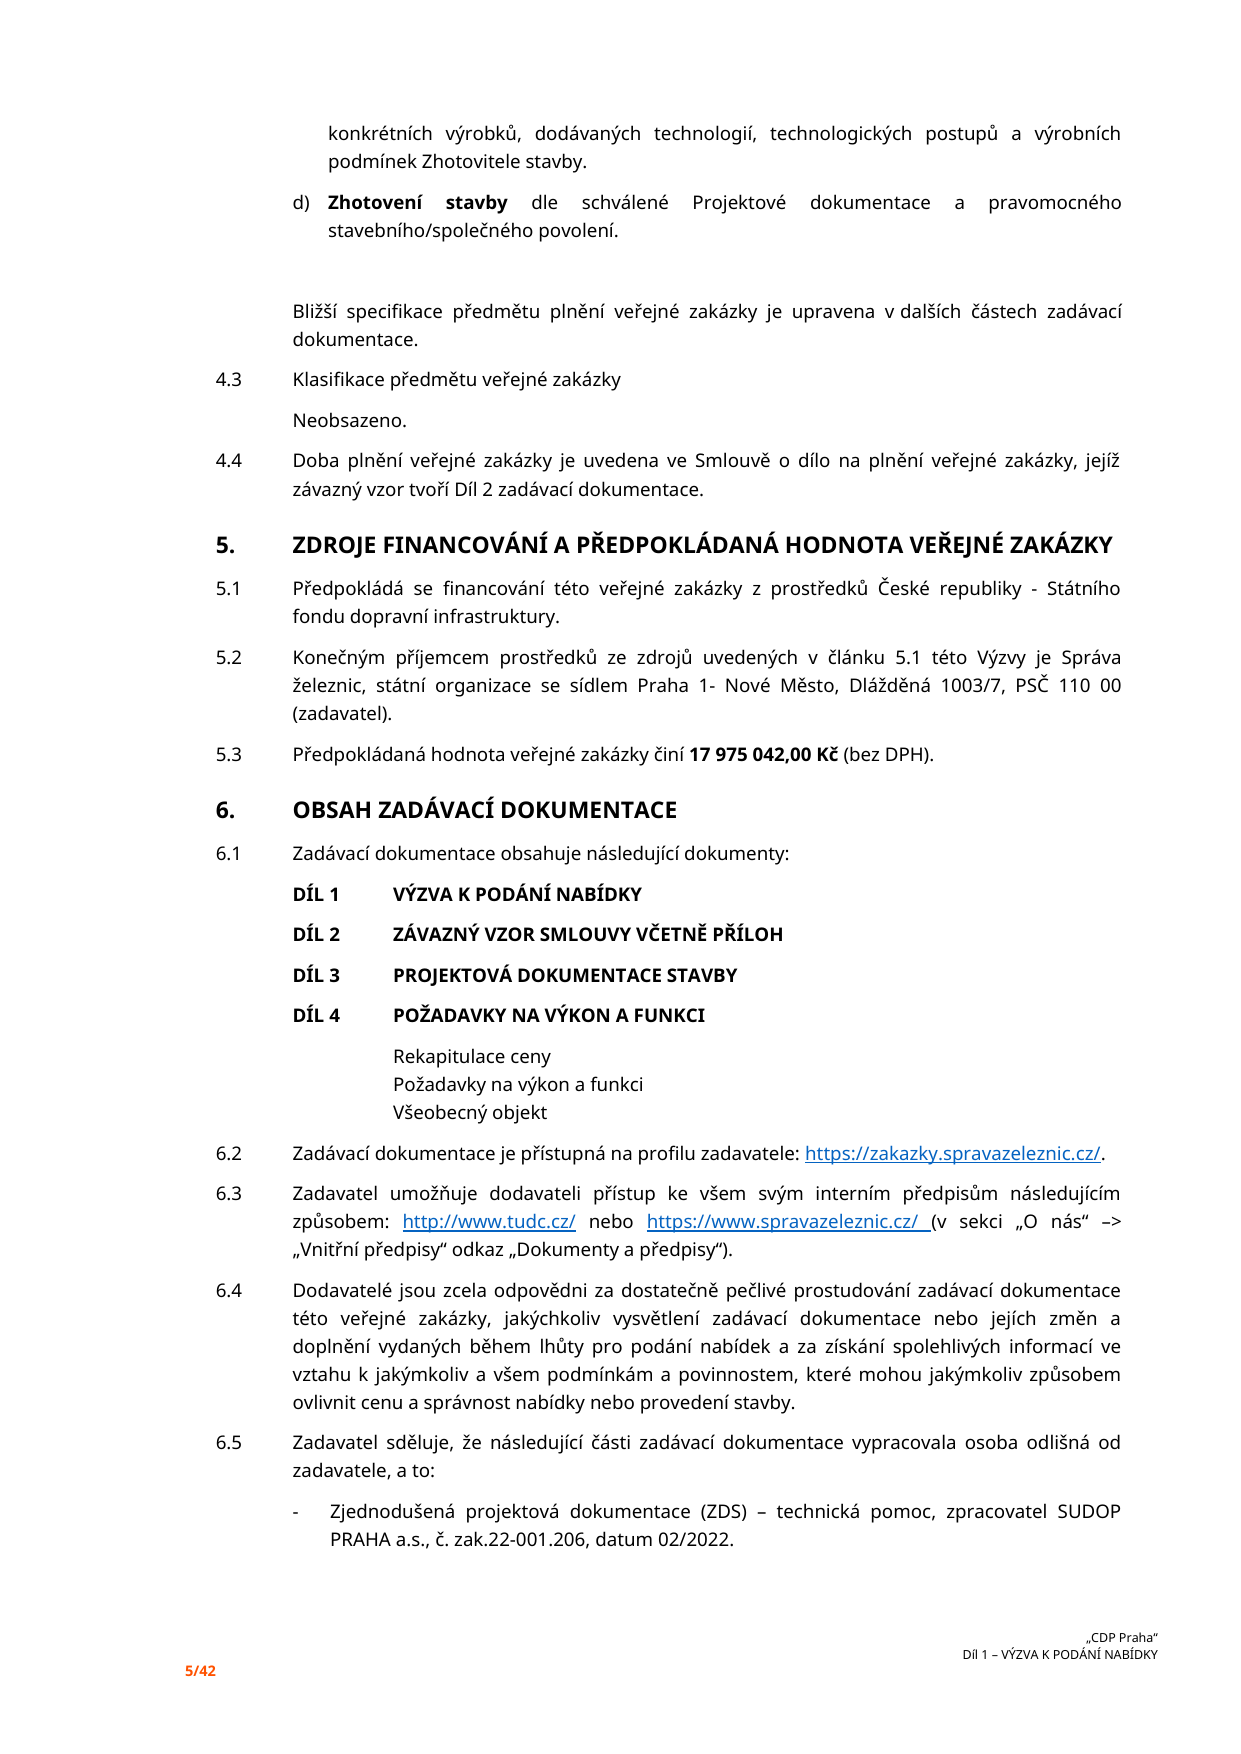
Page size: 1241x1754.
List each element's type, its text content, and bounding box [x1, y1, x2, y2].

text ZDROJE FINANCOVÁNÍ A PŘEDPOKLÁDANÁ HODNOTA VEŘEJNÉ ZAKÁZKY [216, 529, 1122, 560]
text Zadavatel umožňuje dodavateli přístup ke všem svým interním předpisům následujícím způsobem: http://www.tudc.cz/ nebo https://www.spravazeleznic.cz/ (v sekci „O nás“ –> „Vnitřní předpisy“ odkaz „Dokumenty a předpisy“). [216, 1180, 1122, 1262]
text Bližší specifikace předmětu plnění veřejné zakázky je upravena v dalších částech zadávací dokumentace. [292, 298, 1122, 352]
text DÍL 2 ZÁVAZNÝ VZOR SMLOUVY VČETNĚ PŘÍLOH [292, 922, 1122, 947]
text Rekapitulace ceny [292, 1043, 1122, 1069]
text Zadávací dokumentace obsahuje následující dokumenty: [216, 841, 1122, 866]
text Dodavatelé jsou zcela odpovědni za dostatečně pečlivé prostudování zadávací dokumentace této veřejné zakázky, jakýchkoliv vysvětlení zadávací dokumentace nebo jejích změn a doplnění vydaných během lhůty pro podání nabídek a za získání spolehlivých informací ve vztahu k jakýmkoliv a všem podmínkám a povinnostem, které mohou jakýmkoliv způsobem ovlivnit cenu a správnost nabídky nebo provedení stavby. [216, 1277, 1122, 1414]
text Všeobecný objekt [292, 1099, 1122, 1125]
text Předpokládaná hodnota veřejné zakázky činí 17 975 042,00 Kč (bez DPH). [216, 741, 1122, 766]
text Neobsazeno. [292, 407, 1122, 433]
text Klasifikace předmětu veřejné zakázky [216, 367, 1122, 392]
text Požadavky na výkon a funkci [292, 1071, 1122, 1097]
text DÍL 1 VÝZVA K PODÁNÍ NABÍDKY [292, 881, 1122, 907]
list Zhotovení stavby dle schválené Projektové dokumentace a pravomocného stavebního/společného povolení. [292, 189, 1122, 243]
text Doba plnění veřejné zakázky je uvedena ve Smlouvě o dílo na plnění veřejné zakázky, jejíž závazný vzor tvoří Díl 2 zadávací dokumentace. [216, 448, 1122, 501]
text Zadávací dokumentace je přístupná na profilu zadavatele: https://zakazky.spravazeleznic.cz/. [216, 1140, 1122, 1165]
text Konečným příjemcem prostředků ze zdrojů uvedených v článku 5.1 této Výzvy je Správa železnic, státní organizace se sídlem Praha 1- Nové Město, Dlážděná 1003/7, PSČ 110 00 (zadavatel). [216, 644, 1122, 726]
text DÍL 4 POŽADAVKY NA VÝKON A FUNKCI [292, 1003, 1122, 1028]
list Zjednodušená projektová dokumentace (ZDS) – technická pomoc, zpracovatel SUDOP PRAHA a.s., č. zak.22-001.206, datum 02/2022. [292, 1498, 1122, 1552]
text DÍL 3 PROJEKTOVÁ DOKUMENTACE STAVBY [292, 962, 1122, 988]
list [292, 121, 1122, 174]
text Předpokládá se financování této veřejné zakázky z prostředků České republiky - Státního fondu dopravní infrastruktury. [216, 576, 1122, 629]
text Zadavatel sděluje, že následující části zadávací dokumentace vypracovala osoba odlišná od zadavatele, a to: [216, 1429, 1122, 1483]
text OBSAH ZADÁVACÍ DOKUMENTACE [216, 794, 1122, 825]
